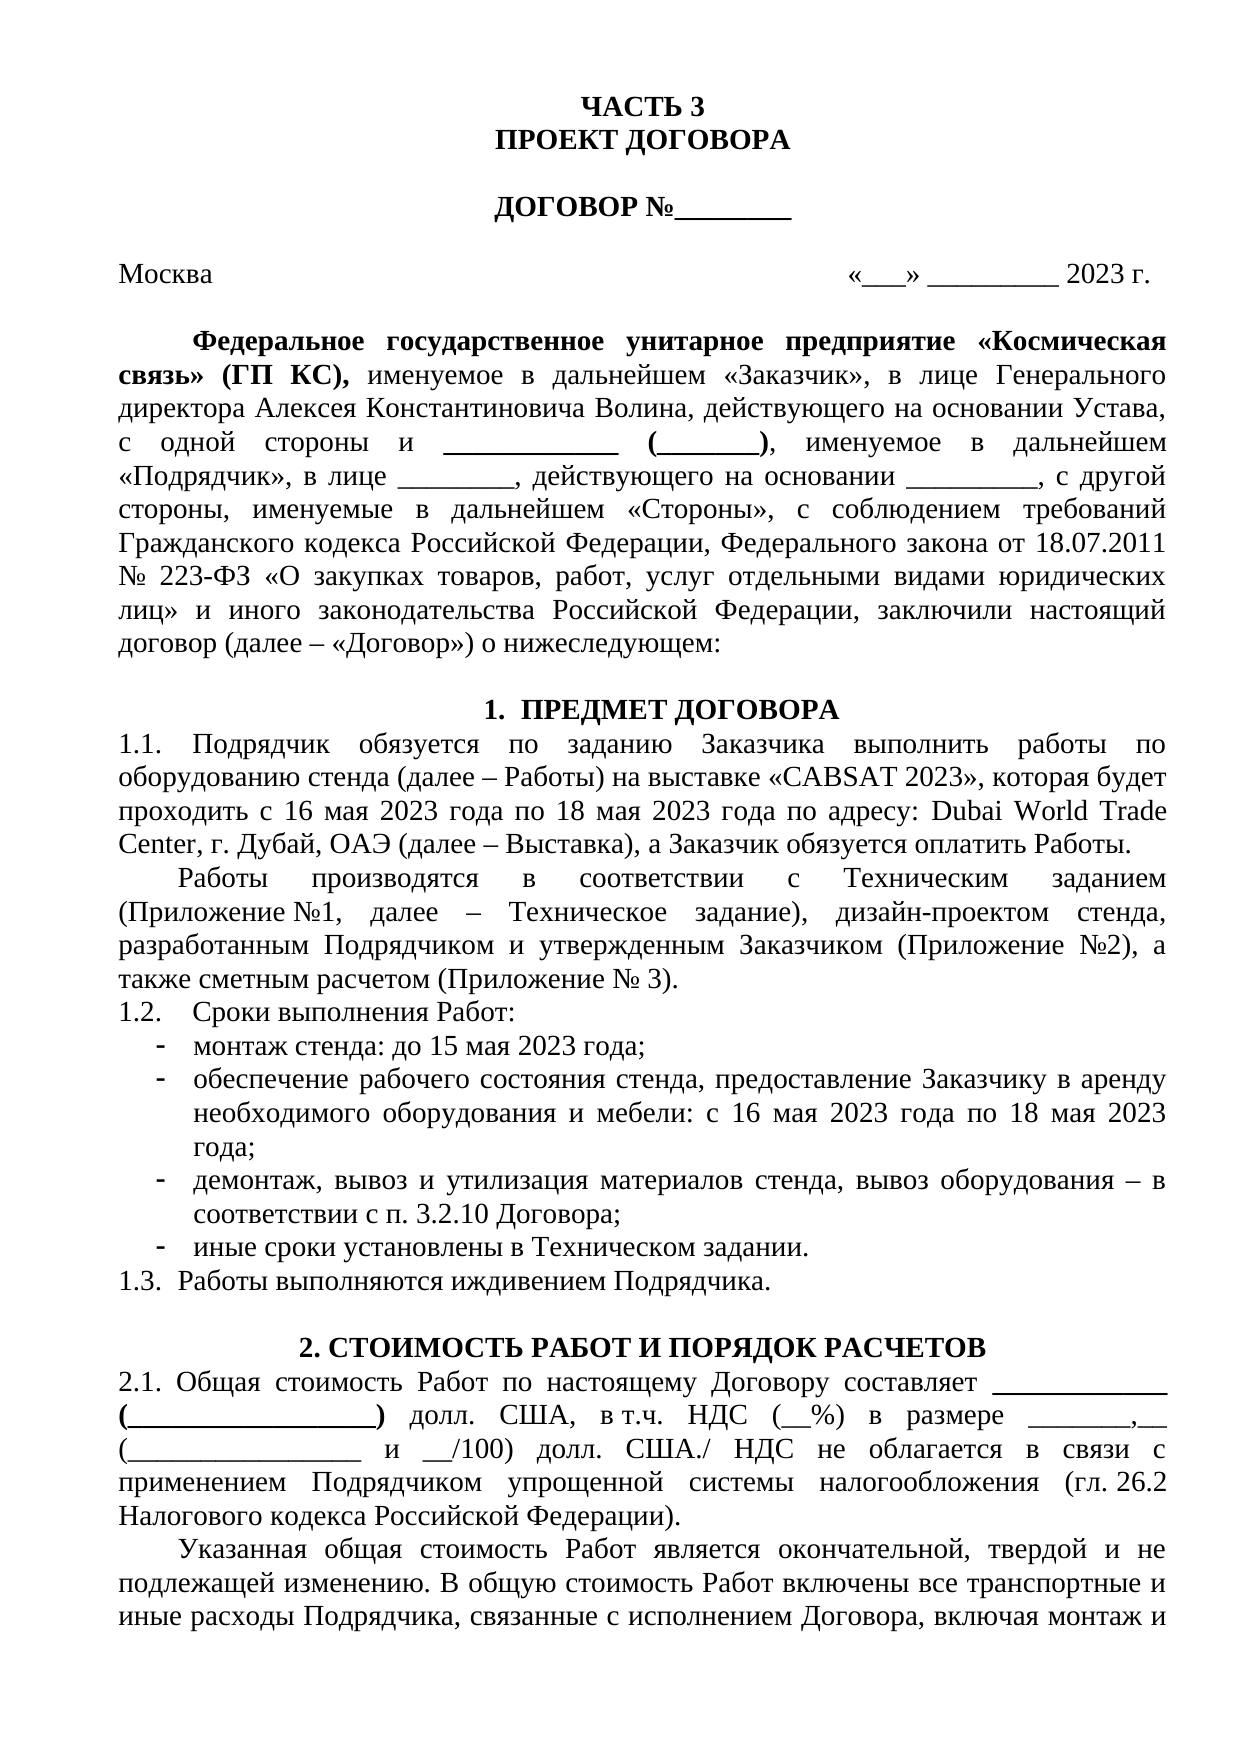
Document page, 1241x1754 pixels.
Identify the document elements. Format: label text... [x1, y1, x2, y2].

text 2. СТОИМОСТЬ РАБОТ И ПОРЯДОК РАСЧЕТОВ [118, 1330, 1167, 1364]
text Работы производятся в соответствии с Техническим заданием (Приложение №1, далее – Техническое задание), дизайн-проектом стенда, разработанным Подрядчиком и утвержденным Заказчиком (Приложение №2), а также сметным расчетом (Приложение № 3). [118, 860, 1167, 994]
list 2.1. Общая стоимость Работ по настоящему Договору составляет ____________ (_________________) долл. США, в т.ч. НДС (__%) в размере _______,__ (________________ и __/100) долл. США./ НДС не облагается в связи с применением Подрядчиком упрощенной системы налогообложения (гл. 26.2 Налогового кодекса Российской Федерации). [118, 1364, 1167, 1531]
text ПРОЕКТ ДОГОВОРА [118, 122, 1167, 156]
list Сроки выполнения Работ: [118, 994, 1167, 1028]
text ДОГОВОР №________ [118, 189, 1167, 223]
text Москва «___» _________ 2023 г. [118, 256, 1167, 290]
list Подрядчик обязуется по заданию Заказчика выполнить работы по оборудованию стенда (далее – Работы) на выставке «CABSAT 2023», которая будет проходить с 16 мая 2023 года по 18 мая 2023 года по адресу: Dubai World Trade Center, г. Дубай, ОАЭ (далее – Выставка), а Заказчик обязуется оплатить Работы. [118, 726, 1167, 860]
list ПРЕДМЕТ ДОГОВОРА [156, 692, 1167, 726]
list иные сроки установлены в Техническом задании. [156, 1229, 1167, 1263]
list Работы выполняются иждивением Подрядчика. [118, 1263, 1167, 1297]
text ЧАСТЬ 3 [118, 89, 1167, 122]
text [118, 1531, 1167, 1632]
list демонтаж, вывоз и утилизация материалов стенда, вывоз оборудования – в соответствии с п. 3.2.10 Договора; [156, 1162, 1167, 1229]
text Федеральное государственное унитарное предприятие «Космическая связь» (ГП КС), именуемое в дальнейшем «Заказчик», в лице Генерального директора Алексея Константиновича Волина, действующего на основании Устава, с одной стороны и ____________ (_______), именуемое в дальнейшем «Подрядчик», в лице ________, действующего на основании _________, с другой стороны, именуемые в дальнейшем «Стороны», с соблюдением требований Гражданского кодекса Российской Федерации, Федерального закона от 18.07.2011 № 223-ФЗ «О закупках товаров, работ, услуг отдельными видами юридических лиц» и иного законодательства Российской Федерации, заключили настоящий договор (далее – «Договор») о нижеследующем: [118, 323, 1167, 659]
list монтаж стенда: до 15 мая 2023 года; [156, 1028, 1167, 1061]
list обеспечение рабочего состояния стенда, предоставление Заказчику в аренду необходимого оборудования и мебели: с 16 мая 2023 года по 18 мая 2023 года; [156, 1061, 1167, 1162]
